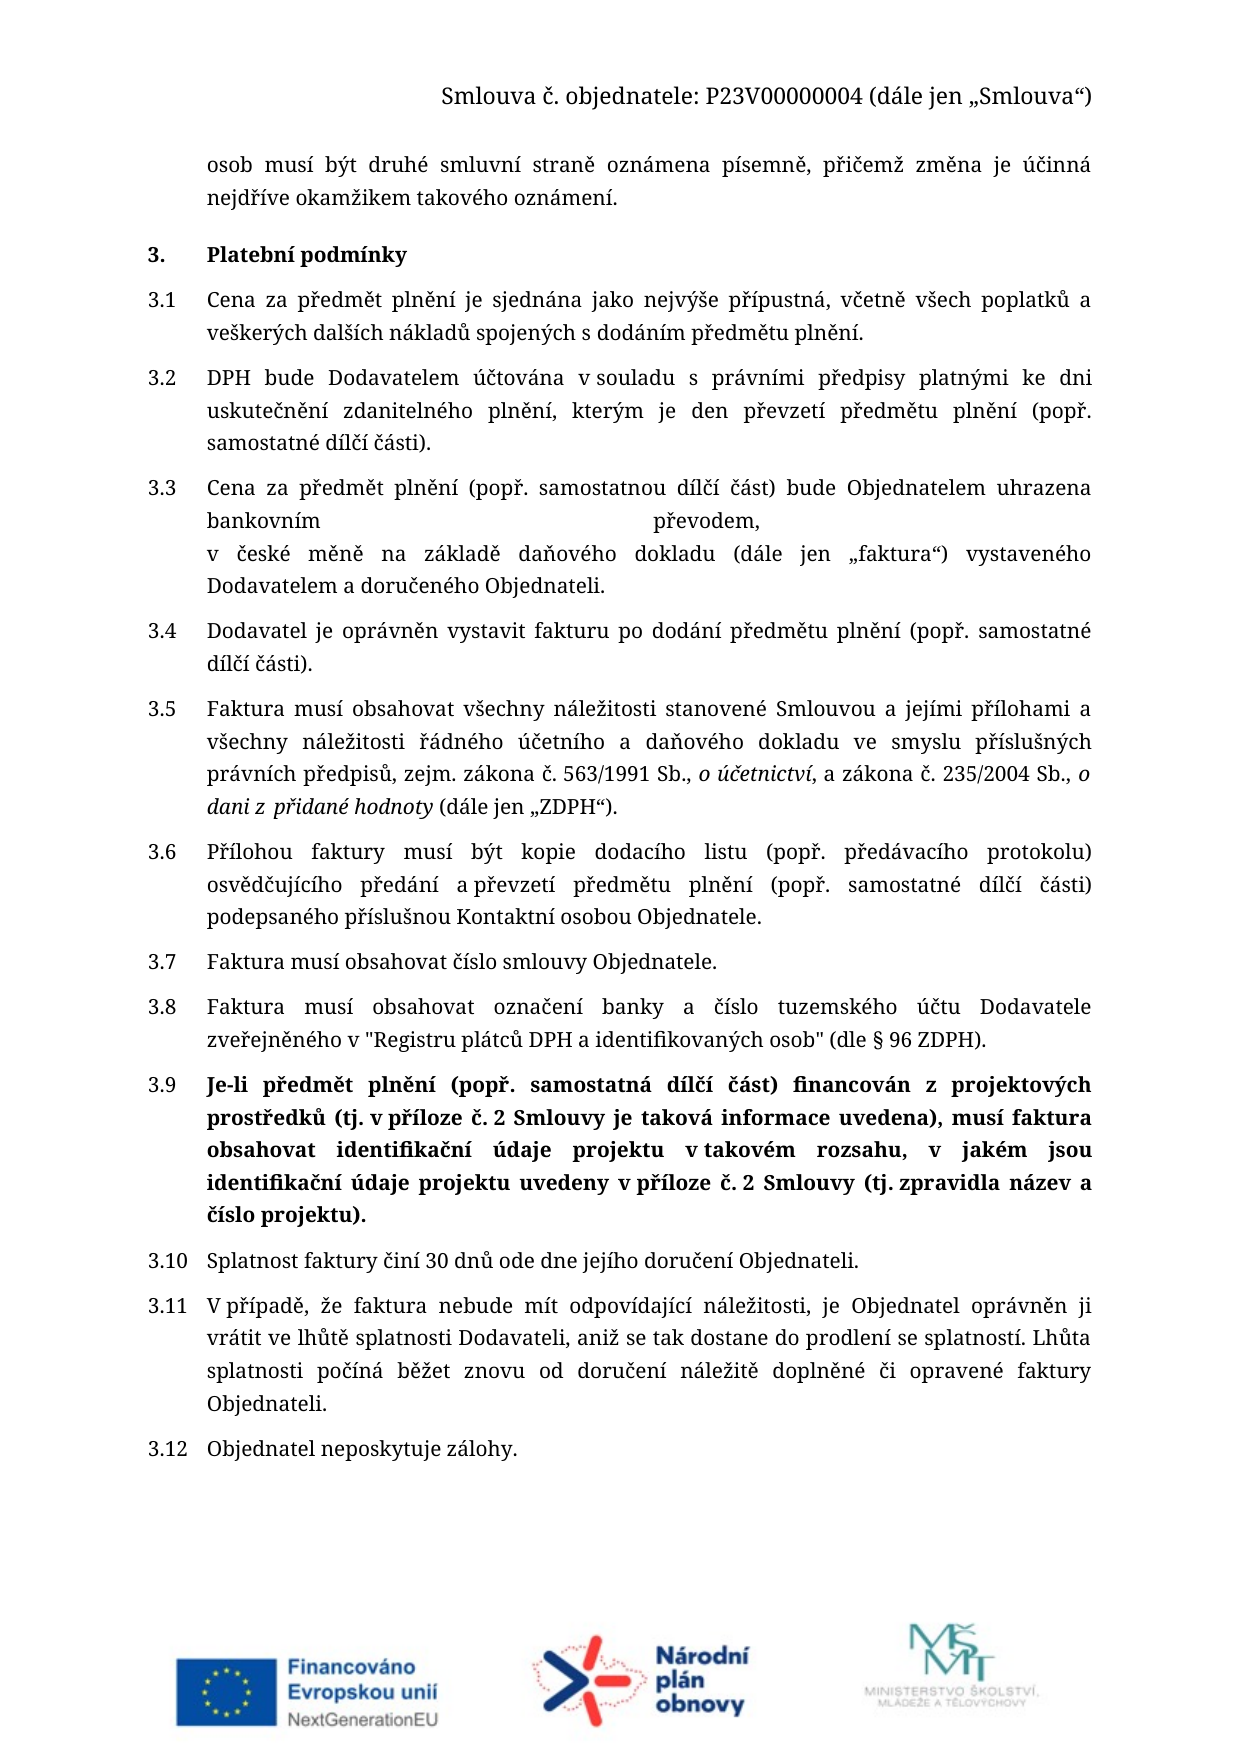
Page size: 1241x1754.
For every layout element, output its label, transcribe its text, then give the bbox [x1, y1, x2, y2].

list Faktura musí obsahovat všechny náležitosti stanovené Smlouvou a jejími přílohami a všechny náležitosti řádného účetního a daňového dokladu ve smyslu příslušných právních předpisů, zejm. zákona č. 563/1991 Sb., o účetnictví, a zákona č. 235/2004 Sb., o dani z přidané hodnoty (dále jen „ZDPH“). [148, 694, 1093, 820]
list Dodavatel je oprávněn vystavit fakturu po dodání předmětu plnění (popř. samostatné dílčí části). [148, 616, 1093, 677]
list Platební podmínky [148, 240, 1093, 269]
list Faktura musí obsahovat číslo smlouvy Objednatele. [148, 947, 1093, 976]
list Faktura musí obsahovat označení banky a číslo tuzemského účtu Dodavatele zveřejněného v "Registru plátců DPH a identifikovaných osob" (dle § 96 ZDPH). [148, 992, 1093, 1053]
list Cena za předmět plnění (popř. samostatnou dílčí část) bude Objednatelem uhrazena bankovním převodem, v české měně na základě daňového dokladu (dále jen „faktura“) vystaveného Dodavatelem a doručeného Objednateli. [148, 473, 1093, 600]
list Objednatel neposkytuje zálohy. [148, 1434, 1093, 1462]
list DPH bude Dodavatelem účtována v souladu s právními předpisy platnými ke dni uskutečnění zdanitelného plnění, kterým je den převzetí předmětu plnění (popř. samostatné dílčí části). [148, 363, 1093, 457]
list V případě, že faktura nebude mít odpovídající náležitosti, je Objednatel oprávněn ji vrátit ve lhůtě splatnosti Dodavateli, aniž se tak dostane do prodlení se splatností. Lhůta splatnosti počíná běžet znovu od doručení náležitě doplněné či opravené faktury Objednateli. [148, 1291, 1093, 1417]
picture [147, 1577, 1093, 1754]
list Splatnost faktury činí 30 dnů ode dne jejího doručení Objednateli. [148, 1246, 1093, 1274]
list Je-li předmět plnění (popř. samostatná dílčí část) financován z projektových prostředků (tj. v příloze č. 2 Smlouvy je taková informace uvedena), musí faktura obsahovat identifikační údaje projektu v takovém rozsahu, v jakém jsou identifikační údaje projektu uvedeny v příloze č. 2 Smlouvy (tj. zpravidla název a číslo projektu). [148, 1070, 1093, 1229]
list Cena za předmět plnění je sjednána jako nejvýše přípustná, včetně všech poplatků a veškerých dalších nákladů spojených s dodáním předmětu plnění. [148, 286, 1093, 347]
list Přílohou faktury musí být kopie dodacího listu (popř. předávacího protokolu) osvědčujícího předání a převzetí předmětu plnění (popř. samostatné dílčí části) podepsaného příslušnou Kontaktní osobou Objednatele. [148, 837, 1093, 931]
